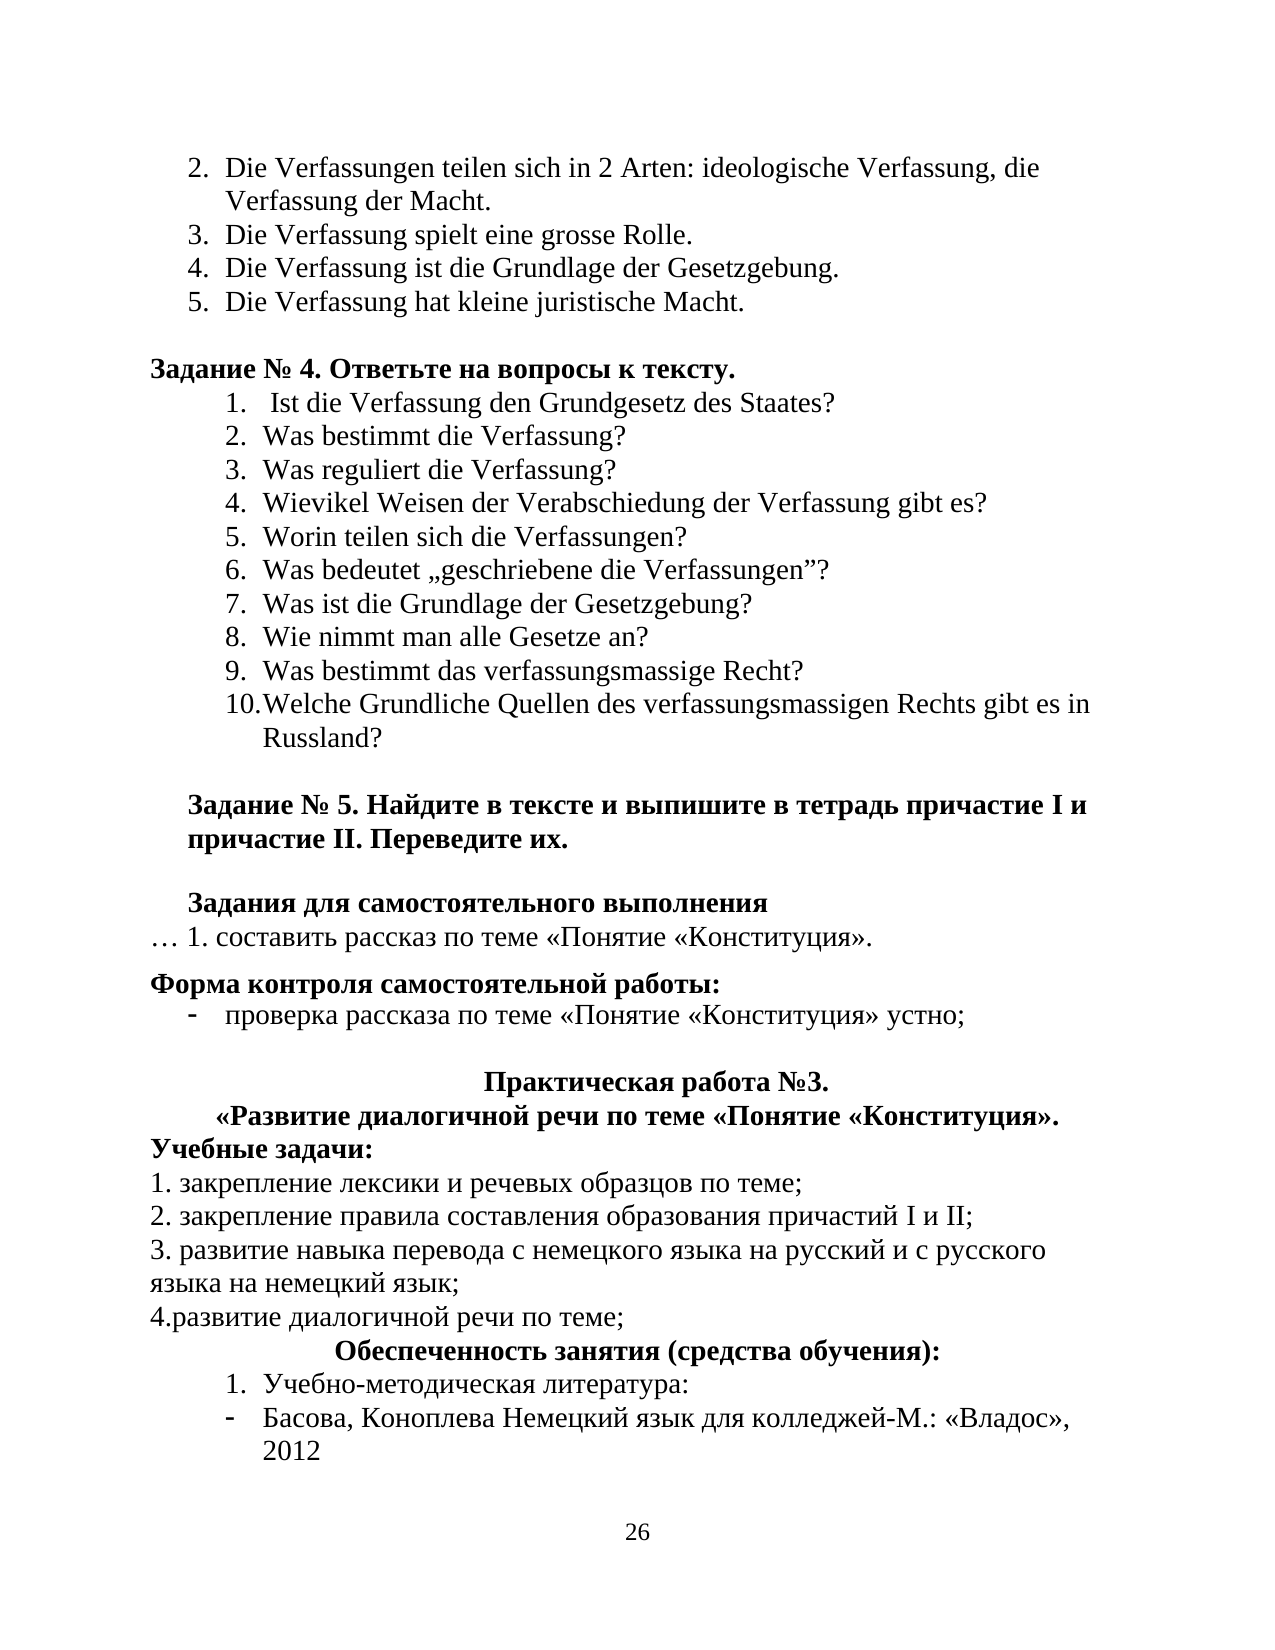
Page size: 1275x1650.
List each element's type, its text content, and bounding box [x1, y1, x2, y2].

text Практическая работа №3. [187, 1064, 1125, 1098]
text 4.развитие диалогичной речи по теме; [150, 1299, 1125, 1333]
list Was bestimmt die Verfassung? [225, 418, 1125, 452]
list Worin teilen sich die Verfassungen? [225, 519, 1125, 552]
list Was reguliert die Verfassung? [225, 452, 1125, 485]
text Форма контроля самостоятельной работы: [150, 969, 1125, 1000]
text … 1. составить рассказ по теме «Понятие «Конституция». [150, 919, 1125, 952]
list Welche Grundliche Quellen des verfassungsmassigen Rechts gibt es in Russland? [225, 687, 1125, 754]
list Die Verfassung spielt eine grosse Rolle. [187, 217, 1125, 251]
list Die Verfassung hat kleine juristische Macht. [187, 284, 1125, 318]
list Was bedeutet „geschriebene die Verfassungen”? [225, 552, 1125, 586]
text 2. закрепление правила составления образования причастий I и II; [150, 1198, 1125, 1232]
text 1. закрепление лексики и речевых образцов по теме; [150, 1165, 1125, 1198]
list Wievikel Weisen der Verabschiedung der Verfassung gibt es? [225, 485, 1125, 519]
text Обеспеченность занятия (средства обучения): [150, 1333, 1125, 1366]
text Задание № 4. Ответьте на вопросы к тексту. [150, 351, 1125, 385]
text Задания для самостоятельного выполнения [187, 888, 1125, 919]
list Was bestimmt das verfassungsmassige Recht? [225, 653, 1125, 687]
list Die Verfassungen teilen sich in 2 Arten: ideologische Verfassung, die Verfassung der Macht. [187, 150, 1125, 217]
list Die Verfassung ist die Grundlage der Gesetzgebung. [187, 251, 1125, 284]
list Ist die Verfassung den Grundgesetz des Staates? [225, 385, 1125, 418]
text 3. развитие навыка перевода с немецкого языка на русский и с русского языка на немецкий язык; [150, 1232, 1125, 1299]
list Басова, Коноплева Немецкий язык для колледжей-М.: «Владос», 2012 [225, 1400, 1125, 1467]
list Was ist die Grundlage der Gesetzgebung? [225, 586, 1125, 619]
text Учебные задачи: [150, 1131, 1125, 1165]
list проверка рассказа по теме «Понятие «Конституция» устно; [187, 1000, 1125, 1031]
text «Развитие диалогичной речи по теме «Понятие «Конституция». [150, 1098, 1125, 1131]
list Учебно-методическая литература: [225, 1366, 1125, 1400]
text Задание № 5. Найдите в тексте и выпишите в тетрадь причастие I и причастие II. Переведите их. [187, 787, 1125, 854]
list Wie nimmt man alle Gesetze an? [225, 619, 1125, 653]
